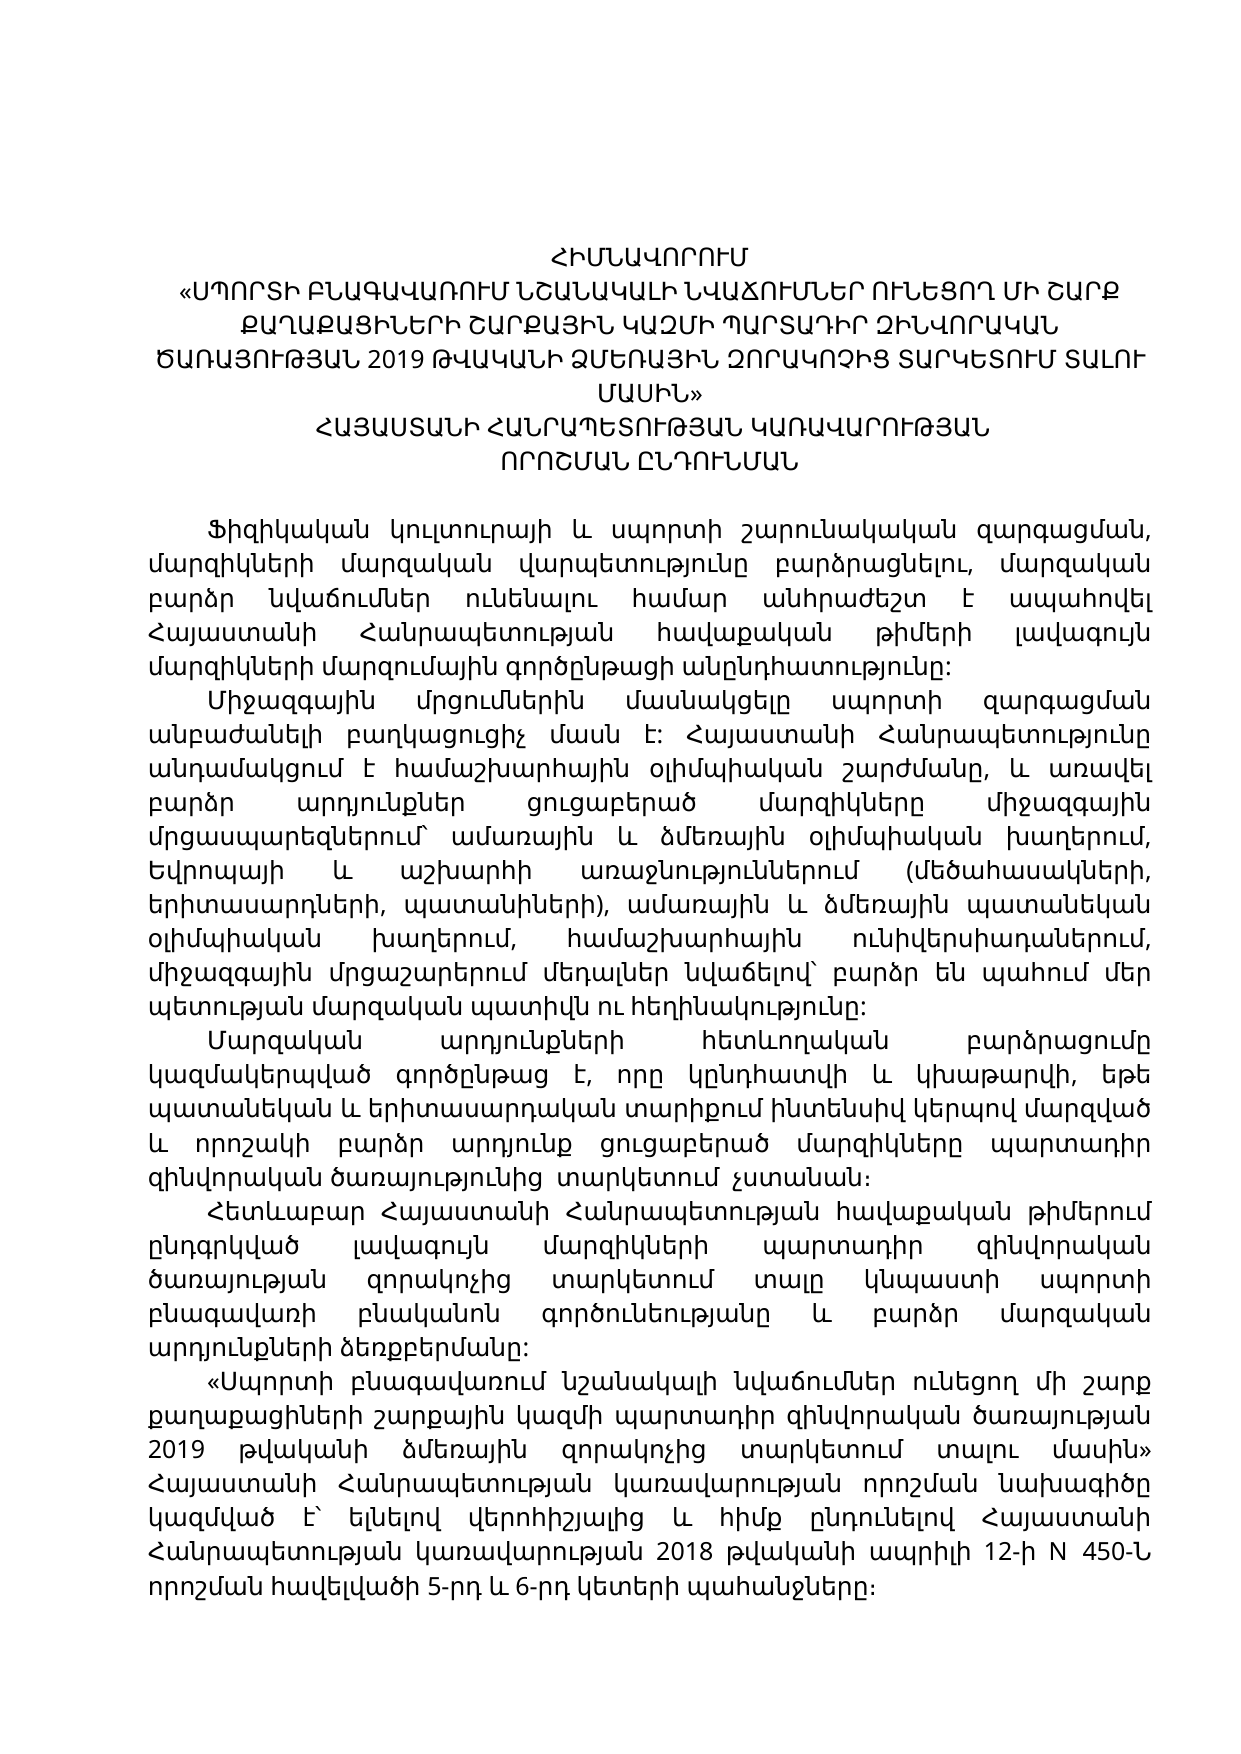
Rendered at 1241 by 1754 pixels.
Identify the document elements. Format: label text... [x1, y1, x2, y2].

text Հետևաբար Հայաստանի Հանրապետության հավաքական թիմերում ընդգրկված լավագույն մարզիկների պարտադիր զինվորական ծառայության զորակոչից տարկետում տալը կնպաստի սպորտի բնագավառի բնականոն գործունեությանը և բարձր մարզական արդյունքների ձեռքբերմանը: [148, 1193, 1152, 1364]
text Միջազգային մրցումներին մասնակցելը սպորտի զարգացման անբաժանելի բաղկացուցիչ մասն է: Հայաստանի Հանրապետությունը անդամակցում է համաշխարհային օլիմպիական շարժմանը, և առավել բարձր արդյունքներ ցուցաբերած մարզիկները միջազգային մրցասպարեզներում՝ ամառային և ձմեռային օլիմպիական խաղերում, Եվրոպայի և աշխարհի առաջնություններում (մեծահասակների, երիտասարդների, պատանիների), ամառային և ձմեռային պատանեկան օլիմպիական խաղերում, համաշխարհային ունիվերսիադաներում, միջազգային մրցաշարերում մեդալներ նվաճելով՝ բարձր են պահում մեր պետության մարզական պատիվն ու հեղինակությունը: [148, 682, 1152, 1023]
text Ֆիզիկական կուլտուրայի և սպորտի շարունակական զարգացման, մարզիկների մարզական վարպետությունը բարձրացնելու, մարզական բարձր նվաճումներ ունենալու համար անհրաժեշտ է ապահովել Հայաստանի Հանրապետության հավաքական թիմերի լավագույն մարզիկների մարզումային գործընթացի անընդհատությունը: [148, 512, 1152, 682]
text ՈՐՈՇՄԱՆ ԸՆԴՈՒՆՄԱՆ [148, 444, 1152, 478]
text Մարզական արդյունքների հետևողական բարձրացումը կազմակերպված գործընթաց է, որը կընդհատվի և կխաթարվի, եթե պատանեկան և երիտասարդական տարիքում ինտենսիվ կերպով մարզված և որոշակի բարձր արդյունք ցուցաբերած մարզիկները պարտադիր զինվորական ծառայությունից տարկետում չստանան։ [148, 1023, 1152, 1193]
text «Սպորտի բնագավառում նշանակալի նվաճումներ ունեցող մի շարք քաղաքացիների շարքային կազմի պարտադիր զինվորական ծառայության 2019 թվականի ձմեռային զորակոչից տարկետում տալու մաuին» Հայաստանի Հանրապետության կառավարության որոշման նախագիծը կազմված է՝ ելնելով վերոհիշյալից և հիմք ընդունելով Հայաստանի Հանրապետության կառավարության 2018 թվականի ապրիլի 12-ի N 450-Ն որոշման հավելվածի 5-րդ և 6-րդ կետերի պահանջները։ [148, 1364, 1152, 1602]
text ՀԱՅԱՍՏԱՆԻ ՀԱՆՐԱՊԵՏՈՒԹՅԱՆ ԿԱՌԱՎԱՐՈՒԹՅԱՆ [148, 410, 1152, 444]
text «ՍՊՈՐՏԻ ԲՆԱԳԱՎԱՌՈՒՄ ՆՇԱՆԱԿԱԼԻ ՆՎԱՃՈՒՄՆԵՐ ՈՒՆԵՑՈՂ ՄԻ ՇԱՐՔ ՔԱՂԱՔԱՑԻՆԵՐԻ ՇԱՐՔԱՅԻՆ ԿԱԶՄԻ ՊԱՐՏԱԴԻՐ ԶԻՆՎՈՐԱԿԱՆ ԾԱՌԱՅՈՒԹՅԱՆ 2019 ԹՎԱԿԱՆԻ ՁՄԵՌԱՅԻՆ ԶՈՐԱԿՈՉԻՑ ՏԱՐԿԵՏՈՒՄ ՏԱԼՈՒ ՄԱUԻՆ» [148, 274, 1152, 410]
text ՀԻՄՆԱՎՈՐՈՒՄ [148, 239, 1152, 274]
